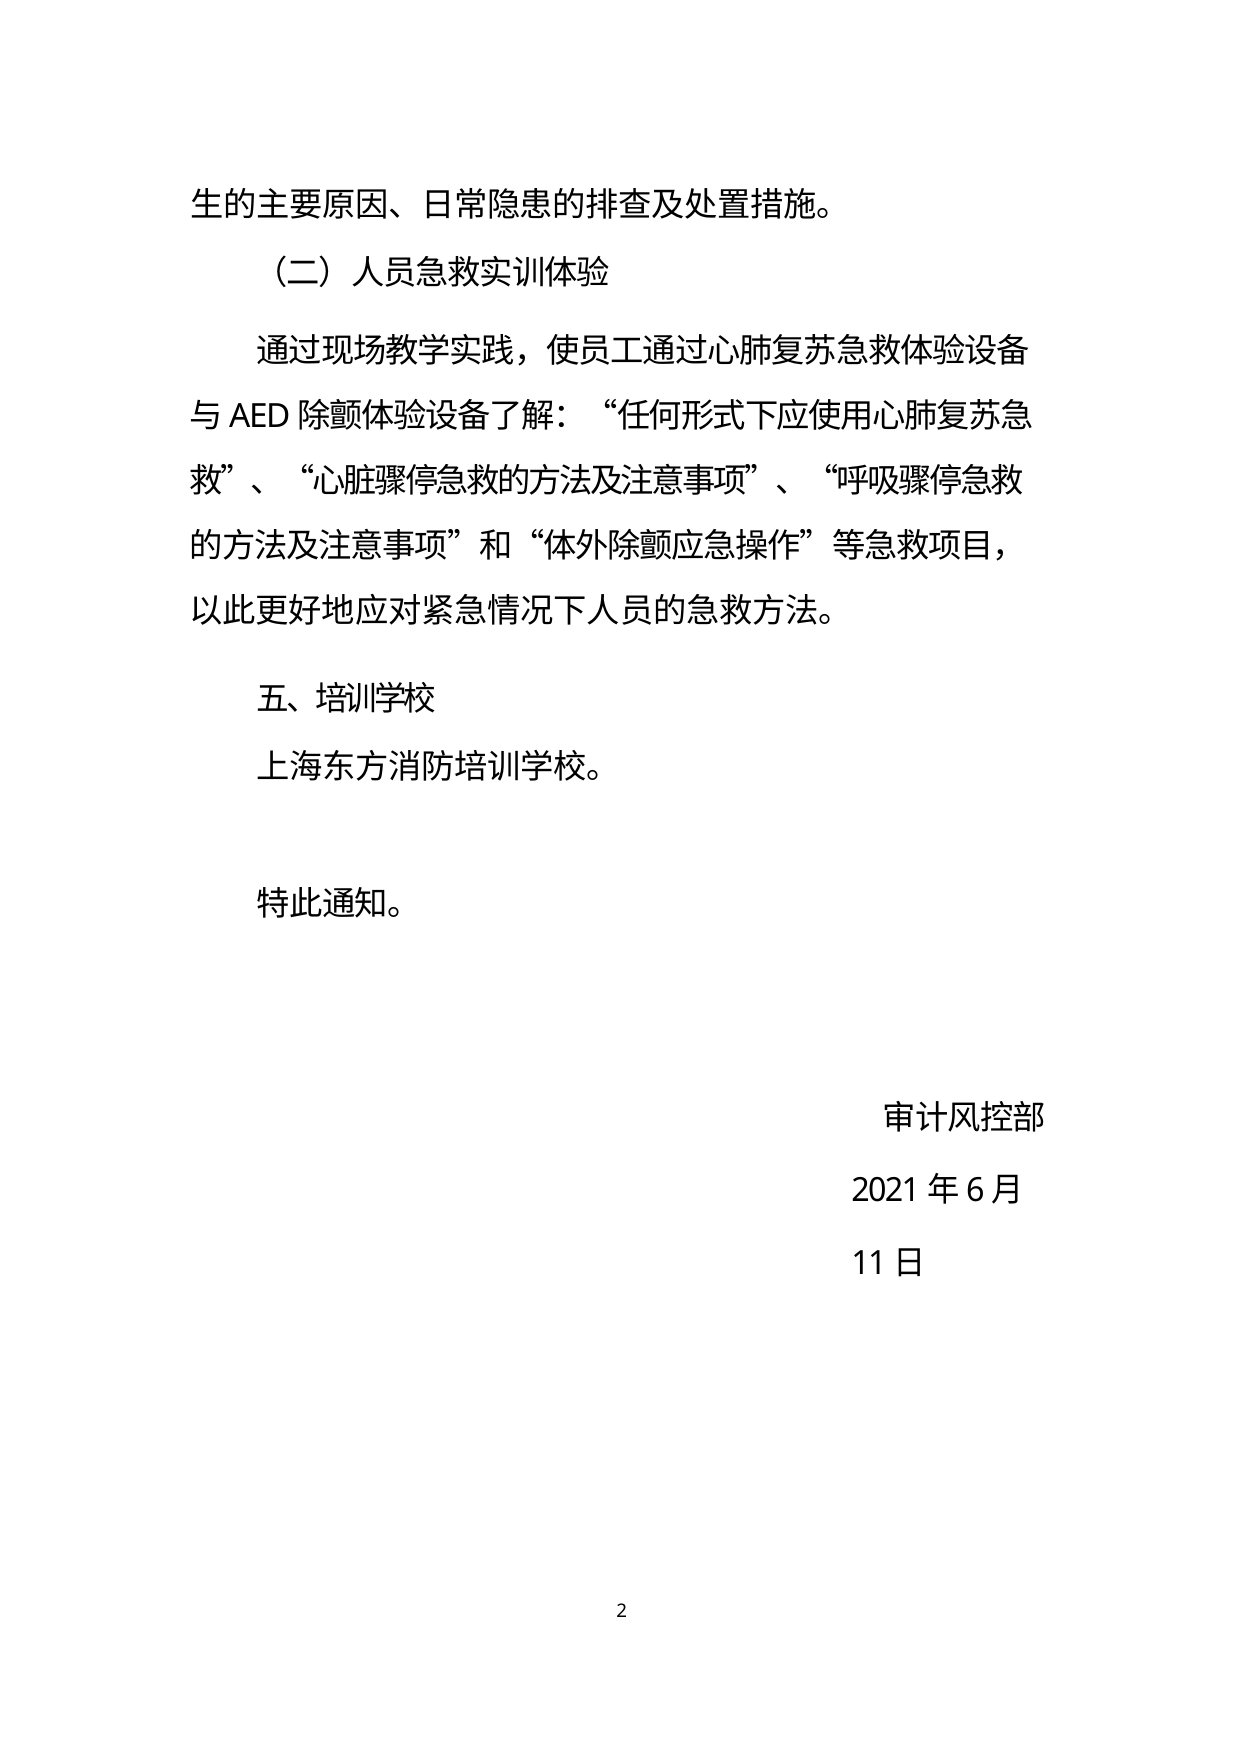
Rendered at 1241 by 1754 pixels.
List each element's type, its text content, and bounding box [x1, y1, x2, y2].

text 五、培训学校 [186, 681, 1054, 718]
text 通过现场教学实践，使员工通过心肺复苏急救体验设备与AED除颤体验设备了解：“任何形式下应使用心肺复苏急救”、“心脏骤停急救的方法及注意事项”、“呼吸骤停急救的方法及注意事项”和“体外除颤应急操作”等急救项目，以此更好地应对紧急情况下人员的急救方法。 [189, 324, 1053, 632]
text 生的主要原因、日常隐患的排查及处置措施。 [186, 187, 1054, 224]
text 上海东方消防培训学校。 [186, 749, 1054, 786]
text 审计风控部2021年6月11日 [851, 1091, 1053, 1284]
text （二）人员急救实训体验 [186, 256, 1054, 292]
text 特此通知。 [186, 886, 1054, 923]
